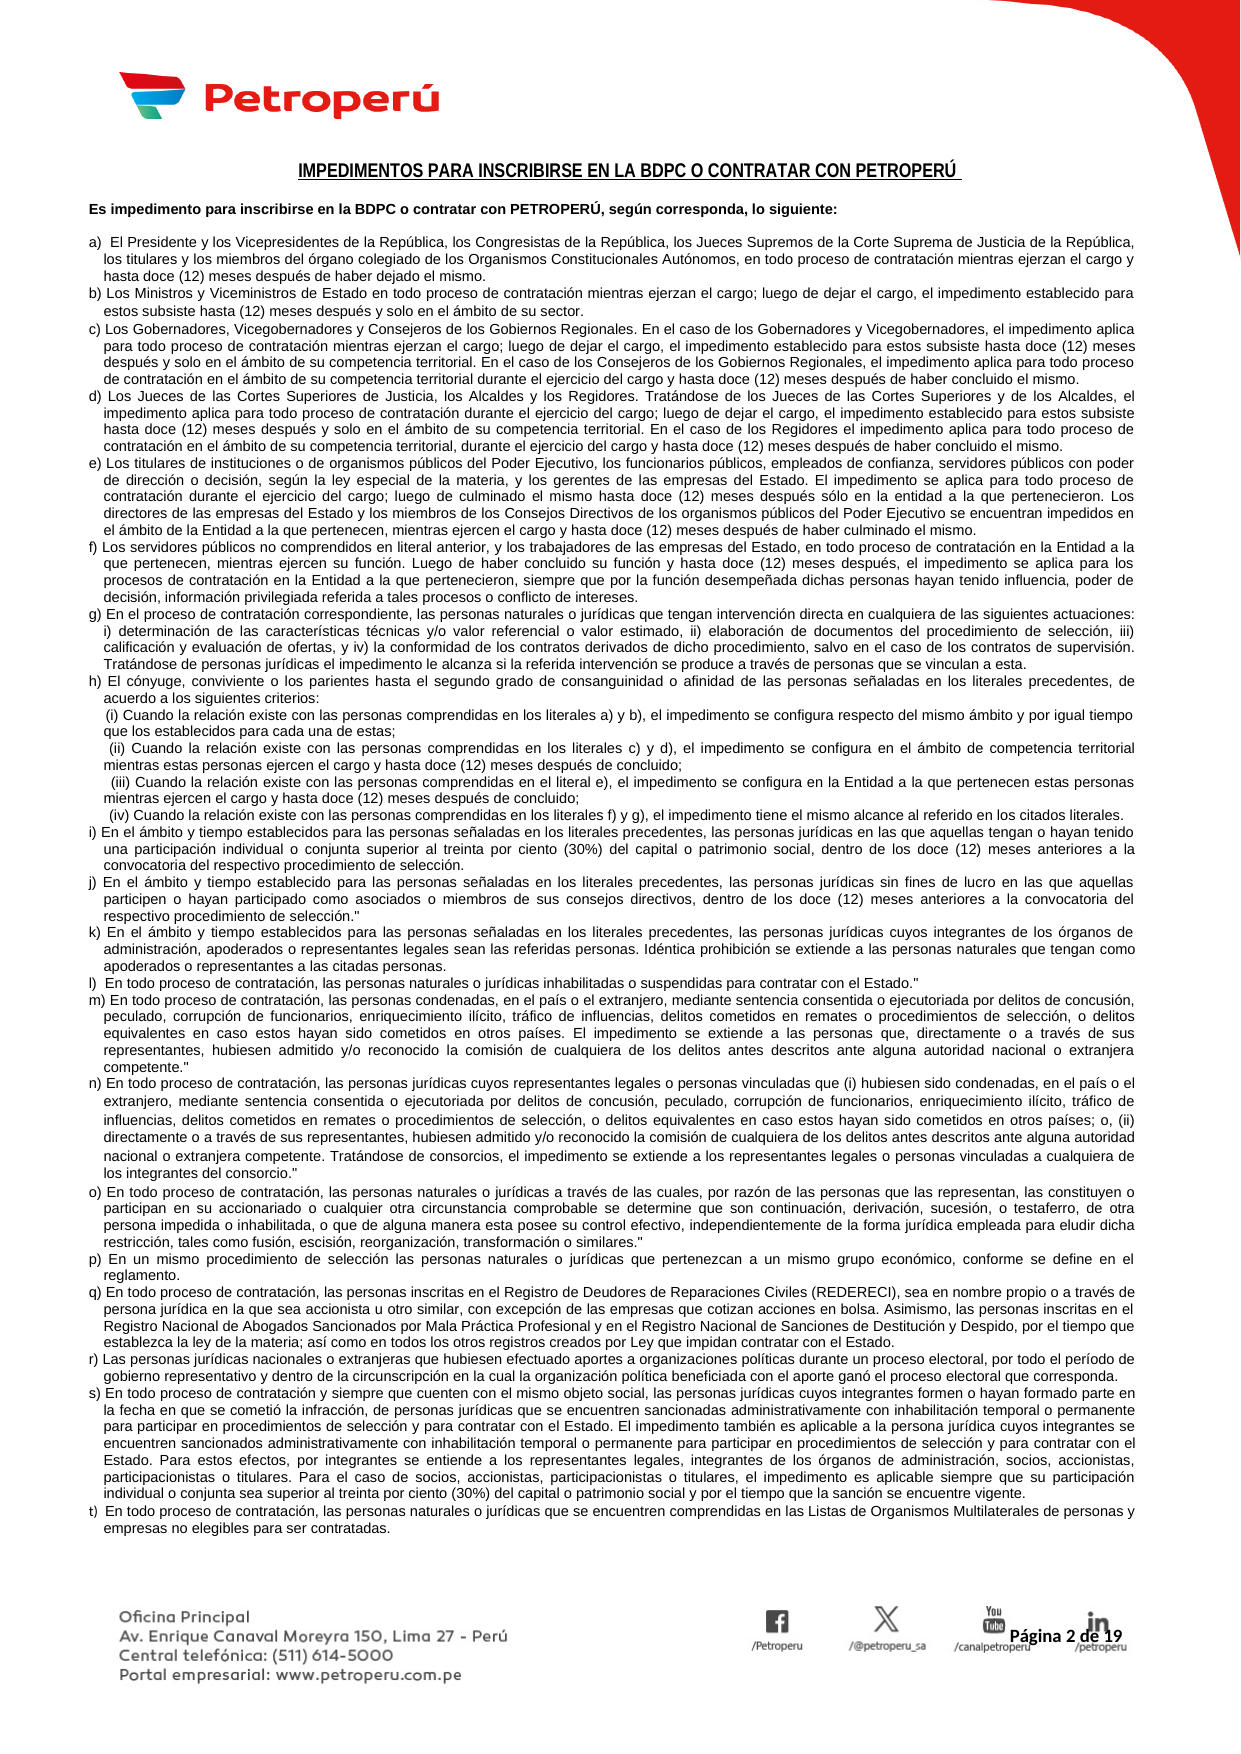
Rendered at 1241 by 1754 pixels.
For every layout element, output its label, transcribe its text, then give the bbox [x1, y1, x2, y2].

picture [1, 0, 1241, 269]
text m) En todo proceso de contratación, las personas condenadas, en el país o el extranjero, mediante sentencia consentida o ejecutoriada por delitos de concusión, peculado, corrupción de funcionarios, enriquecimiento ilícito, tráfico de influencias, delitos cometidos en remates o procedimientos de selección, o delitos equivalentes en caso estos hayan sido cometidos en otros países. El impedimento se extiende a las personas que, directamente o a través de sus representantes, hubiesen admitido y/o reconocido la comisión de cualquiera de los delitos antes descritos ante alguna autoridad nacional o extranjera competente." [88, 991, 1137, 1075]
text d) Los Jueces de las Cortes Superiores de Justicia, los Alcaldes y los Regidores. Tratándose de los Jueces de las Cortes Superiores y de los Alcaldes, el impedimento aplica para todo proceso de contratación durante el ejercicio del cargo; luego de dejar el cargo, el impedimento establecido para estos subsiste hasta doce (12) meses después y solo en el ámbito de su competencia territorial. En el caso de los Regidores el impedimento aplica para todo proceso de contratación en el ámbito de su competencia territorial, durante el ejercicio del cargo y hasta doce (12) meses después de haber concluido el mismo. [88, 387, 1137, 454]
text b) Los Ministros y Viceministros de Estado en todo proceso de contratación mientras ejerzan el cargo; luego de dejar el cargo, el impedimento establecido para estos subsiste hasta (12) meses después y solo en el ámbito de su sector. [88, 284, 1137, 319]
text t) En todo proceso de contratación, las personas naturales o jurídicas que se encuentren comprendidas en las Listas de Organismos Multilaterales de personas y empresas no elegibles para ser contratadas. [88, 1502, 1137, 1536]
text r) Las personas jurídicas nacionales o extranjeras que hubiesen efectuado aportes a organizaciones políticas durante un proceso electoral, por todo el período de gobierno representativo y dentro de la circunscripción en la cual la organización política beneficiada con el aporte ganó el proceso electoral que corresponda. [88, 1351, 1137, 1384]
text (i) Cuando la relación existe con las personas comprendidas en los literales a) y b), el impedimento se configura respecto del mismo ámbito y por igual tiempo que los establecidos para cada una de estas; [88, 706, 1137, 740]
text c) Los Gobernadores, Vicegobernadores y Consejeros de los Gobiernos Regionales. En el caso de los Gobernadores y Vicegobernadores, el impedimento aplica para todo proceso de contratación mientras ejerzan el cargo; luego de dejar el cargo, el impedimento establecido para estos subsiste hasta doce (12) meses después y solo en el ámbito de su competencia territorial. En el caso de los Consejeros de los Gobiernos Regionales, el impedimento aplica para todo proceso de contratación en el ámbito de su competencia territorial durante el ejercicio del cargo y hasta doce (12) meses después de haber concluido el mismo. [88, 320, 1137, 387]
text (iv) Cuando la relación existe con las personas comprendidas en los literales f) y g), el impedimento tiene el mismo alcance al referido en los citados literales. [88, 807, 1137, 823]
text Es impedimento para inscribirse en la BDPC o contratar con PETROPERÚ, según corresponda, lo siguiente: [88, 201, 1122, 217]
text f) Los servidores públicos no comprendidos en literal anterior, y los trabajadores de las empresas del Estado, en todo proceso de contratación en la Entidad a la que pertenecen, mientras ejercen su función. Luego de haber concluido su función y hasta doce (12) meses después, el impedimento se aplica para los procesos de contratación en la Entidad a la que pertenecieron, siempre que por la función desempeñada dichas personas hayan tenido influencia, poder de decisión, información privilegiada referida a tales procesos o conflicto de intereses. [88, 538, 1137, 606]
text i) En el ámbito y tiempo establecidos para las personas señaladas en los literales precedentes, las personas jurídicas en las que aquellas tengan o hayan tenido una participación individual o conjunta superior al treinta por ciento (30%) del capital o patrimonio social, dentro de los doce (12) meses anteriores a la convocatoria del respectivo procedimiento de selección. [88, 823, 1137, 874]
text IMPEDIMENTOS PARA INSCRIBIRSE EN LA BDPC O CONTRATAR CON PETROPERÚ [133, 159, 1122, 182]
text p) En un mismo procedimiento de selección las personas naturales o jurídicas que pertenezcan a un mismo grupo económico, conforme se define en el reglamento. [88, 1250, 1137, 1284]
text h) El cónyuge, conviviente o los parientes hasta el segundo grado de consanguinidad o afinidad de las personas señaladas en los literales precedentes, de acuerdo a los siguientes criterios: [88, 673, 1137, 706]
text (ii) Cuando la relación existe con las personas comprendidas en los literales c) y d), el impedimento se configura en el ámbito de competencia territorial mientras estas personas ejercen el cargo y hasta doce (12) meses después de concluido; [88, 740, 1137, 773]
picture [1, 1597, 1241, 1753]
text e) Los titulares de instituciones o de organismos públicos del Poder Ejecutivo, los funcionarios públicos, empleados de confianza, servidores públicos con poder de dirección o decisión, según la ley especial de la materia, y los gerentes de las empresas del Estado. El impedimento se aplica para todo proceso de contratación durante el ejercicio del cargo; luego de culminado el mismo hasta doce (12) meses después sólo en la entidad a la que pertenecieron. Los directores de las empresas del Estado y los miembros de los Consejos Directivos de los organismos públicos del Poder Ejecutivo se encuentran impedidos en el ámbito de la Entidad a la que pertenecen, mientras ejercen el cargo y hasta doce (12) meses después de haber culminado el mismo. [88, 454, 1137, 538]
text l) En todo proceso de contratación, las personas naturales o jurídicas inhabilitadas o suspendidas para contratar con el Estado." [88, 974, 1137, 991]
text s) En todo proceso de contratación y siempre que cuenten con el mismo objeto social, las personas jurídicas cuyos integrantes formen o hayan formado parte en la fecha en que se cometió la infracción, de personas jurídicas que se encuentren sancionadas administrativamente con inhabilitación temporal o permanente para participar en procedimientos de selección y para contratar con el Estado. El impedimento también es aplicable a la persona jurídica cuyos integrantes se encuentren sancionados administrativamente con inhabilitación temporal o permanente para participar en procedimientos de selección y para contratar con el Estado. Para estos efectos, por integrantes se entiende a los representantes legales, integrantes de los órganos de administración, socios, accionistas, participacionistas o titulares. Para el caso de socios, accionistas, participacionistas o titulares, el impedimento es aplicable siempre que su participación individual o conjunta sea superior al treinta por ciento (30%) del capital o patrimonio social y por el tiempo que la sanción se encuentre vigente. [88, 1384, 1137, 1502]
text k) En el ámbito y tiempo establecidos para las personas señaladas en los literales precedentes, las personas jurídicas cuyos integrantes de los órganos de administración, apoderados o representantes legales sean las referidas personas. Idéntica prohibición se extiende a las personas naturales que tengan como apoderados o representantes a las citadas personas. [88, 924, 1137, 974]
text g) En el proceso de contratación correspondiente, las personas naturales o jurídicas que tengan intervención directa en cualquiera de las siguientes actuaciones: i) determinación de las características técnicas y/o valor referencial o valor estimado, ii) elaboración de documentos del procedimiento de selección, iii) calificación y evaluación de ofertas, y iv) la conformidad de los contratos derivados de dicho procedimiento, salvo en el caso de los contratos de supervisión. Tratándose de personas jurídicas el impedimento le alcanza si la referida intervención se produce a través de personas que se vinculan a esta. [88, 606, 1137, 673]
text a) El Presidente y los Vicepresidentes de la República, los Congresistas de la República, los Jueces Supremos de la Corte Suprema de Justicia de la República, los titulares y los miembros del órgano colegiado de los Organismos Constitucionales Autónomos, en todo proceso de contratación mientras ejerzan el cargo y hasta doce (12) meses después de haber dejado el mismo. [88, 234, 1137, 284]
text (iii) Cuando la relación existe con las personas comprendidas en el literal e), el impedimento se configura en la Entidad a la que pertenecen estas personas mientras ejercen el cargo y hasta doce (12) meses después de concluido; [88, 773, 1137, 807]
text n) En todo proceso de contratación, las personas jurídicas cuyos representantes legales o personas vinculadas que (i) hubiesen sido condenadas, en el país o el extranjero, mediante sentencia consentida o ejecutoriada por delitos de concusión, peculado, corrupción de funcionarios, enriquecimiento ilícito, tráfico de influencias, delitos cometidos en remates o procedimientos de selección, o delitos equivalentes en caso estos hayan sido cometidos en otros países; o, (ii) directamente o a través de sus representantes, hubiesen admitido y/o reconocido la comisión de cualquiera de los delitos antes descritos ante alguna autoridad nacional o extranjera competente. Tratándose de consorcios, el impedimento se extiende a los representantes legales o personas vinculadas a cualquiera de los integrantes del consorcio." [88, 1075, 1137, 1182]
text q) En todo proceso de contratación, las personas inscritas en el Registro de Deudores de Reparaciones Civiles (REDERECI), sea en nombre propio o a través de persona jurídica en la que sea accionista u otro similar, con excepción de las empresas que cotizan acciones en bolsa. Asimismo, las personas inscritas en el Registro Nacional de Abogados Sancionados por Mala Práctica Profesional y en el Registro Nacional de Sanciones de Destitución y Despido, por el tiempo que establezca la ley de la materia; así como en todos los otros registros creados por Ley que impidan contratar con el Estado. [88, 1284, 1137, 1351]
text o) En todo proceso de contratación, las personas naturales o jurídicas a través de las cuales, por razón de las personas que las representan, las constituyen o participan en su accionariado o cualquier otra circunstancia comprobable se determine que son continuación, derivación, sucesión, o testaferro, de otra persona impedida o inhabilitada, o que de alguna manera esta posee su control efectivo, independientemente de la forma jurídica empleada para eludir dicha restricción, tales como fusión, escisión, reorganización, transformación o similares." [88, 1183, 1137, 1250]
text j) En el ámbito y tiempo establecido para las personas señaladas en los literales precedentes, las personas jurídicas sin fines de lucro en las que aquellas participen o hayan participado como asociados o miembros de sus consejos directivos, dentro de los doce (12) meses anteriores a la convocatoria del respectivo procedimiento de selección." [88, 874, 1137, 924]
